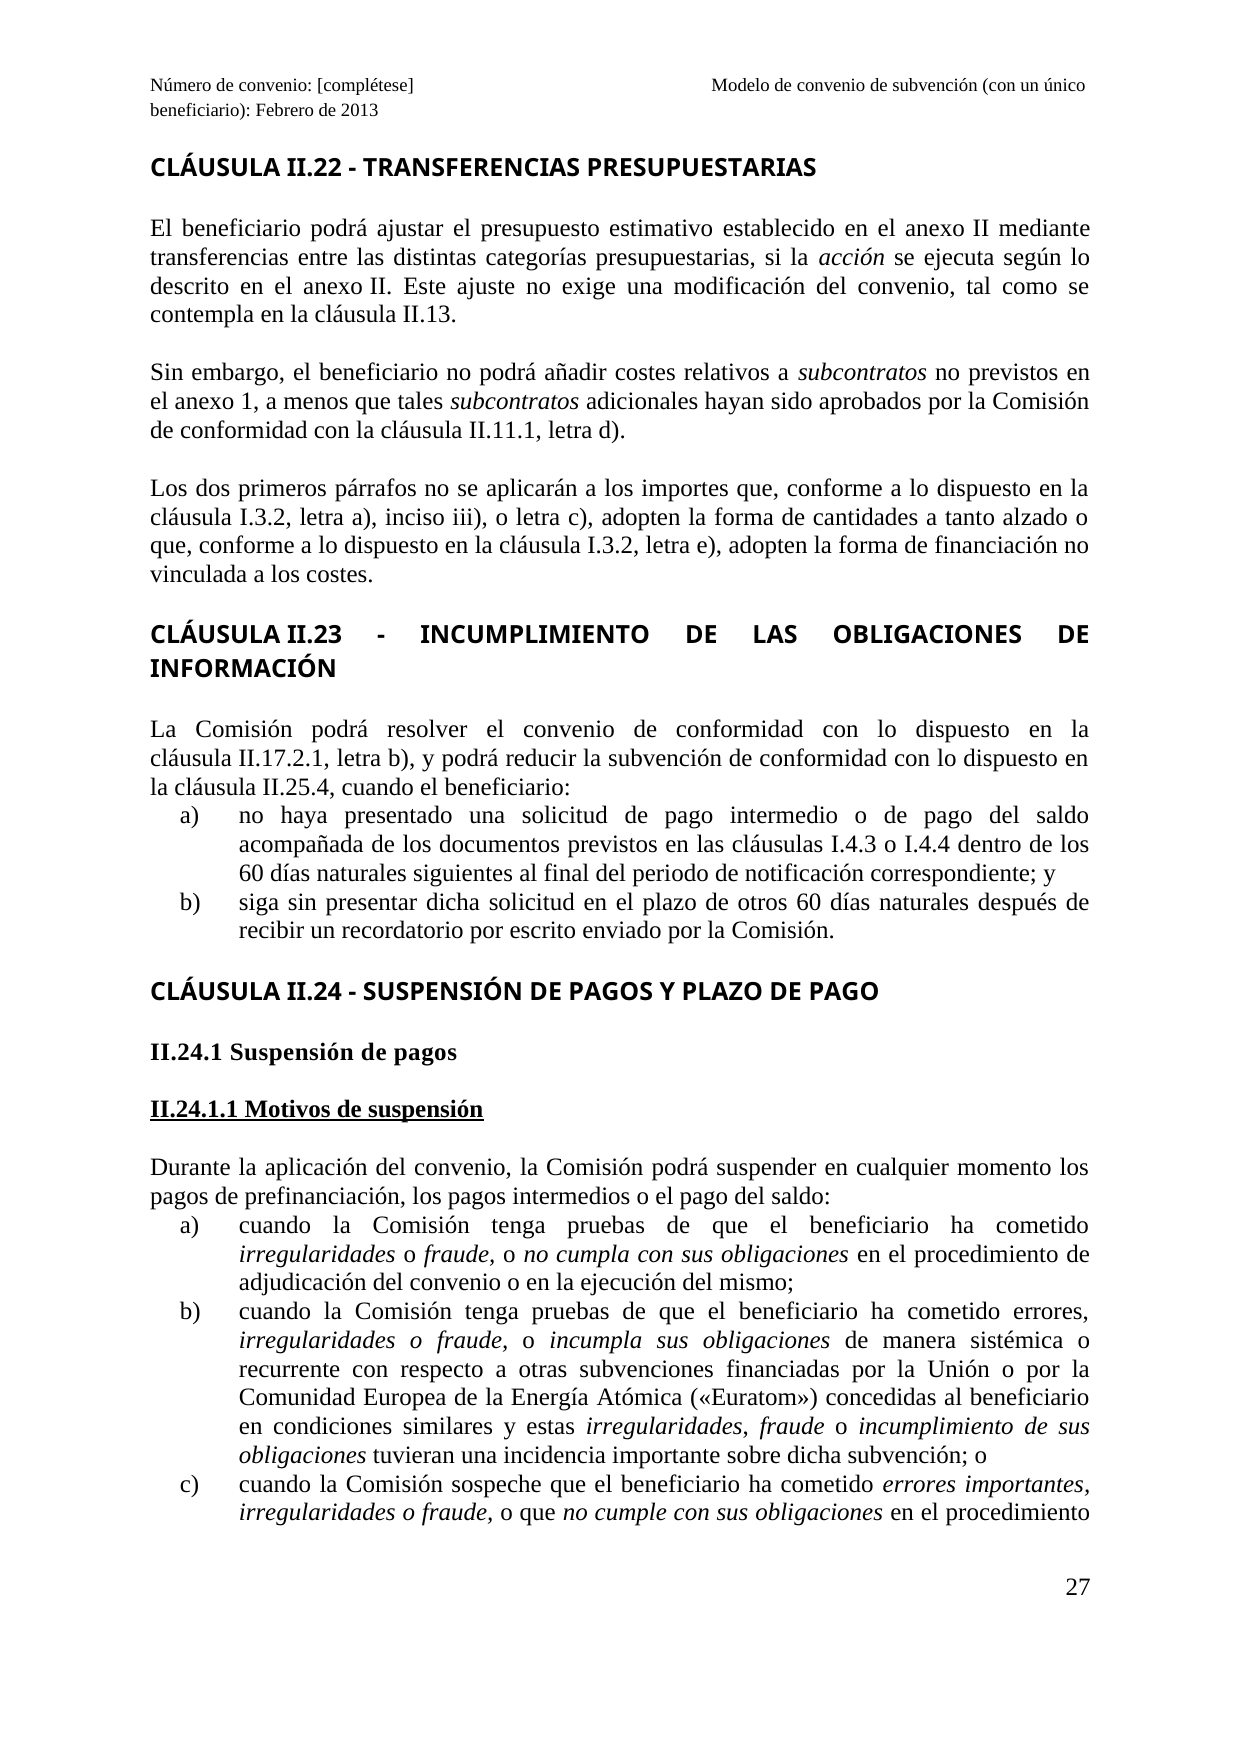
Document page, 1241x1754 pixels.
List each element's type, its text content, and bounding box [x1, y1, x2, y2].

text El beneficiario podrá ajustar el presupuesto estimativo establecido en el anexo II mediante transferencias entre las distintas categorías presupuestarias, si la acción se ejecuta según lo descrito en el anexo II. Este ajuste no exige una modificación del convenio, tal como se contempla en la cláusula II.13. [150, 213, 1090, 328]
subtitle II.24.1.1 Motivos de suspensión [150, 1094, 1090, 1123]
list no haya presentado una solicitud de pago intermedio o de pago del saldo acompañada de los documentos previstos en las cláusulas I.4.3 o I.4.4 dentro de los 60 días naturales siguientes al final del periodo de notificación correspondiente; y [179, 801, 1090, 887]
subtitle CLÁUSULA II.22 - TRANSFERENCIAS PRESUPUESTARIAS [150, 150, 1090, 184]
list siga sin presentar dicha solicitud en el plazo de otros 60 días naturales después de recibir un recordatorio por escrito enviado por la Comisión. [179, 887, 1090, 944]
subtitle CLÁUSULA II.24 - SUSPENSIÓN DE PAGOS Y PLAZO DE PAGO [150, 973, 1090, 1007]
list cuando la Comisión tenga pruebas de que el beneficiario ha cometido irregularidades o fraude, o no cumpla con sus obligaciones en el procedimiento de adjudicación del convenio o en la ejecución del mismo; [179, 1210, 1090, 1296]
text Los dos primeros párrafos no se aplicarán a los importes que, conforme a lo dispuesto en la cláusula I.3.2, letra a), inciso iii), o letra c), adopten la forma de cantidades a tanto alzado o que, conforme a lo dispuesto en la cláusula I.3.2, letra e), adopten la forma de financiación no vinculada a los costes. [150, 473, 1090, 588]
subtitle CLÁUSULA II.23 - INCUMPLIMIENTO DE LAS OBLIGACIONES DE INFORMACIÓN [150, 617, 1090, 685]
text La Comisión podrá resolver el convenio de conformidad con lo dispuesto en la cláusula II.17.2.1, letra b), y podrá reducir la subvención de conformidad con lo dispuesto en la cláusula II.25.4, cuando el beneficiario: [150, 714, 1090, 801]
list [179, 1469, 1090, 1526]
subtitle II.24.1 Suspensión de pagos [150, 1037, 1090, 1065]
list cuando la Comisión tenga pruebas de que el beneficiario ha cometido errores, irregularidades o fraude, o incumpla sus obligaciones de manera sistémica o recurrente con respecto a otras subvenciones financiadas por la Unión o por la Comunidad Europea de la Energía Atómica («Euratom») concedidas al beneficiario en condiciones similares y estas irregularidades, fraude o incumplimiento de sus obligaciones tuvieran una incidencia importante sobre dicha subvención; o [179, 1296, 1090, 1469]
text Sin embargo, el beneficiario no podrá añadir costes relativos a subcontratos no previstos en el anexo 1, a menos que tales subcontratos adicionales hayan sido aprobados por la Comisión de conformidad con la cláusula II.11.1, letra d). [150, 357, 1090, 444]
text Durante la aplicación del convenio, la Comisión podrá suspender en cualquier momento los pagos de prefinanciación, los pagos intermedios o el pago del saldo: [150, 1152, 1090, 1210]
